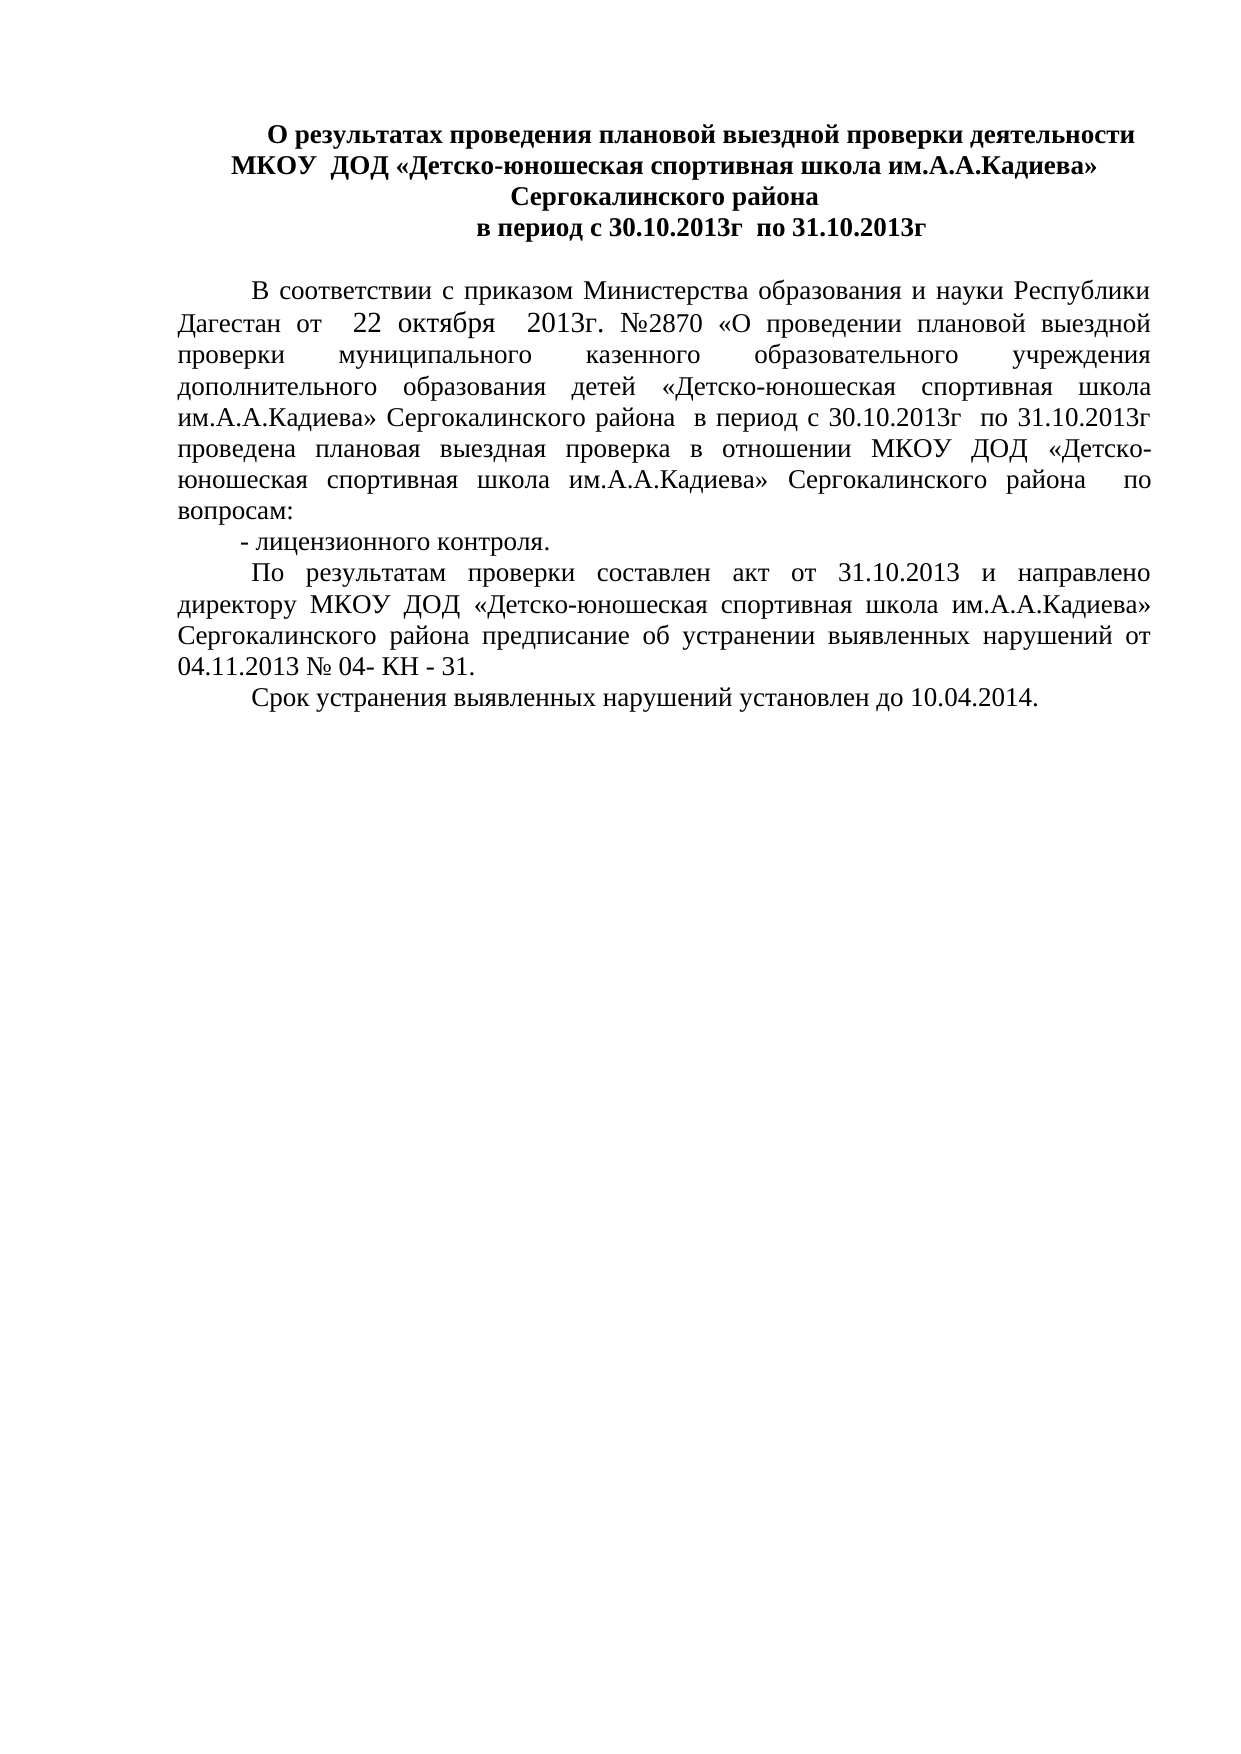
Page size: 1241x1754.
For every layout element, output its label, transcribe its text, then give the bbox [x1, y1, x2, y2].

text Срок устранения выявленных нарушений установлен до 10.04.2014. [177, 681, 1152, 712]
text - лицензионного контроля. [177, 525, 1152, 557]
text в период с 30.10.2013г по 31.10.2013г [177, 212, 1152, 243]
text В соответствии с приказом Министерства образования и науки Республики Дагестан от 22 октября 2013г. №2870 «О проведении плановой выездной проверки муниципального казенного образовательного учреждения дополнительного образования детей «Детско-юношеская спортивная школа им.А.А.Кадиева» Сергокалинского района в период с 30.10.2013г по 31.10.2013г проведена плановая выездная проверка в отношении МКОУ ДОД «Детско-юношеская спортивная школа им.А.А.Кадиева» Сергокалинского района по вопросам: [177, 274, 1152, 525]
text По результатам проверки составлен акт от 31.10.2013 и направлено директору МКОУ ДОД «Детско-юношеская спортивная школа им.А.А.Кадиева» Сергокалинского района предписание об устранении выявленных нарушений от 04.11.2013 № 04- КН - 31. [177, 557, 1152, 681]
text О результатах проведения плановой выездной проверки деятельности МКОУ ДОД «Детско-юношеская спортивная школа им.А.А.Кадиева» Сергокалинского района [177, 118, 1152, 212]
